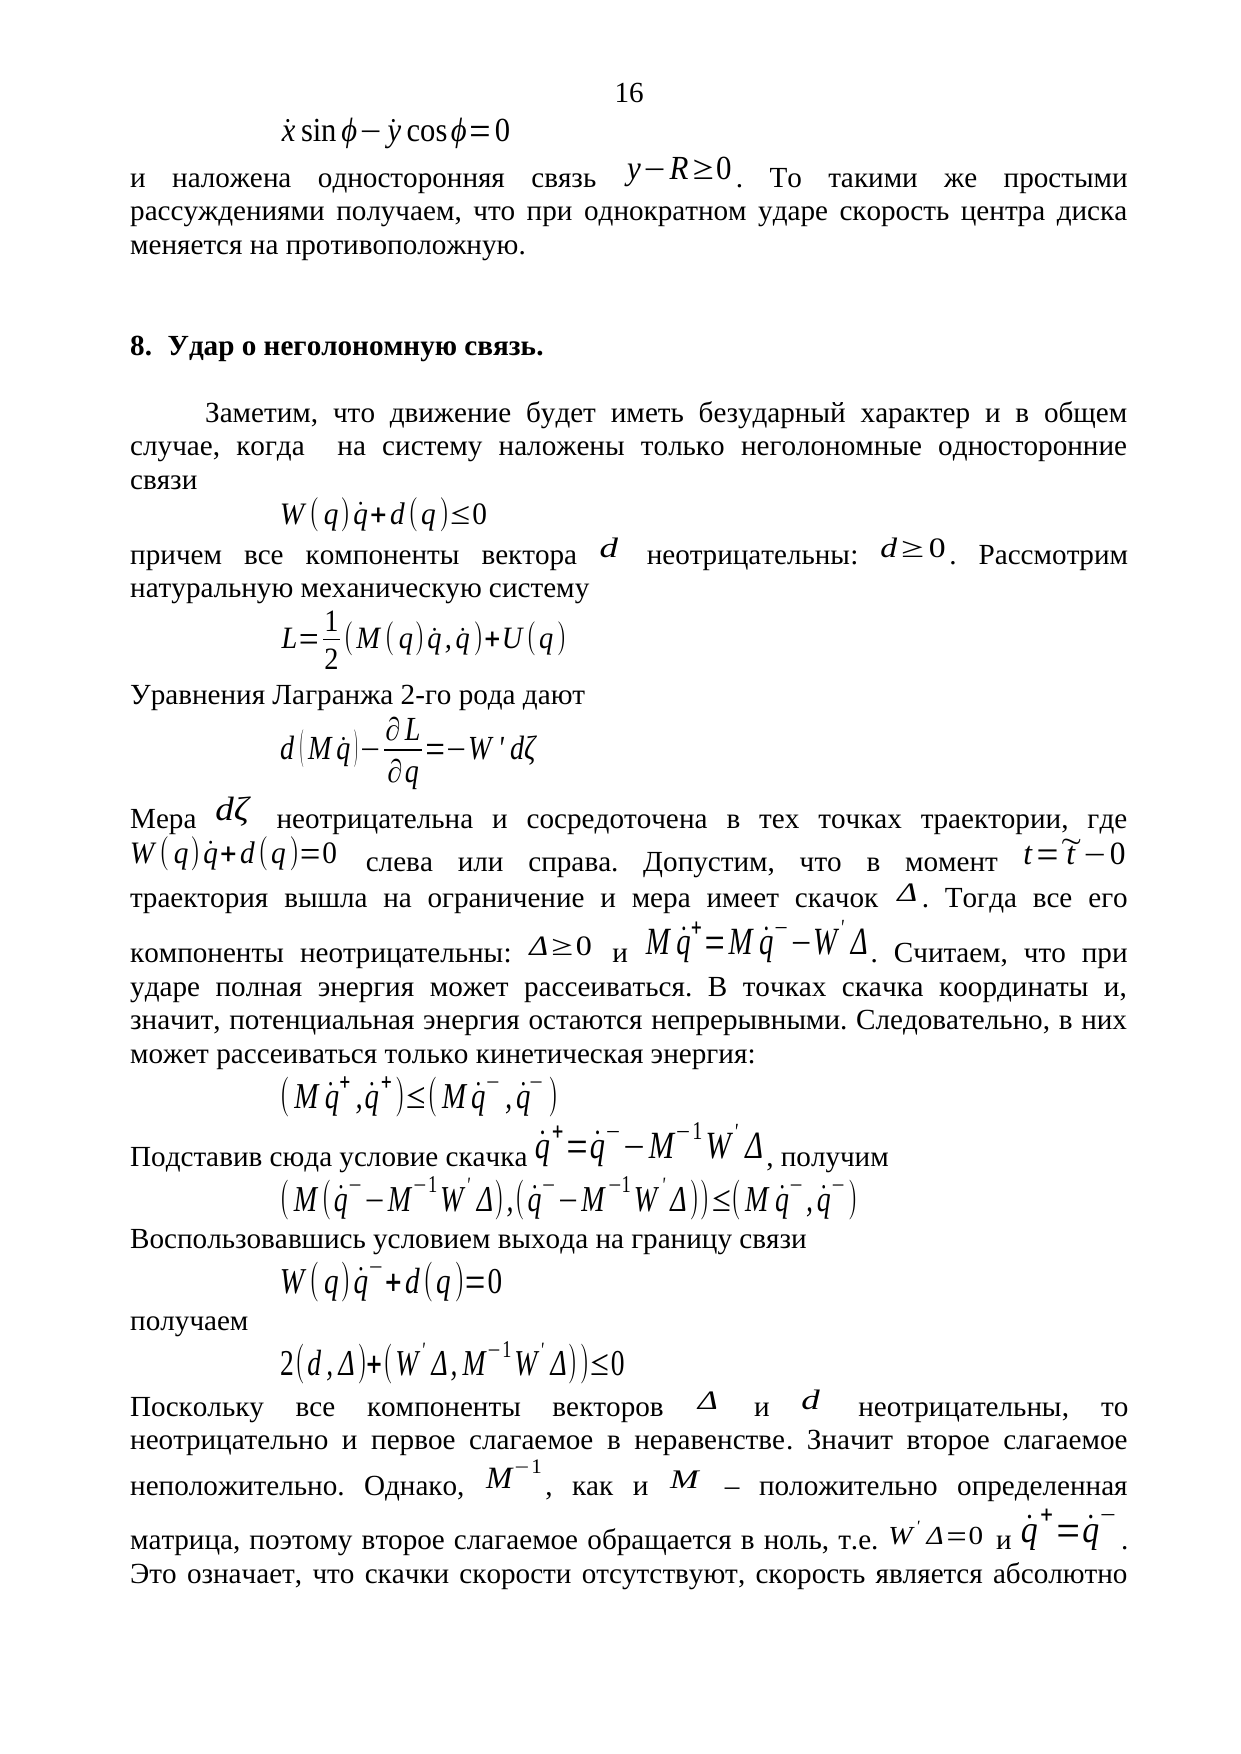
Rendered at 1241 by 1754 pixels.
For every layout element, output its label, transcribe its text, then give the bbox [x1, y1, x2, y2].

text причем все компоненты вектора неотрицательны: . Рассмотрим натуральную механическую систему [130, 533, 1128, 604]
text получаем [130, 1303, 1128, 1336]
text Подставив сюда условие скачка , получим [130, 1118, 1128, 1172]
text Уравнения Лагранжа 2-го рода дают [130, 677, 1128, 711]
text и наложена односторонняя связь . То такими же простыми рассуждениями получаем, что при однократном ударе скорость центра диска меняется на противоположную. [130, 150, 1128, 261]
subtitle Удар о неголономную связь. [130, 328, 1128, 361]
text Воспользовавшись условием выхода на границу связи [130, 1221, 1128, 1254]
text Мера неотрицательна и сосредоточена в тех точках траектории, где слева или справа. Допустим, что в момент траектория вышла на ограничение и мера имеет скачок . Тогда все его компоненты неотрицательны: и . Считаем, что при ударе полная энергия может рассеиваться. В точках скачка координаты и, значит, потенциальная энергия остаются непрерывными. Следовательно, в них может рассеиваться только кинетическая энергия: [130, 791, 1128, 1069]
text Заметим, что движение будет иметь безударный характер и в общем случае, когда на систему наложены только неголономные односторонние связи [130, 395, 1128, 495]
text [130, 1385, 1128, 1589]
